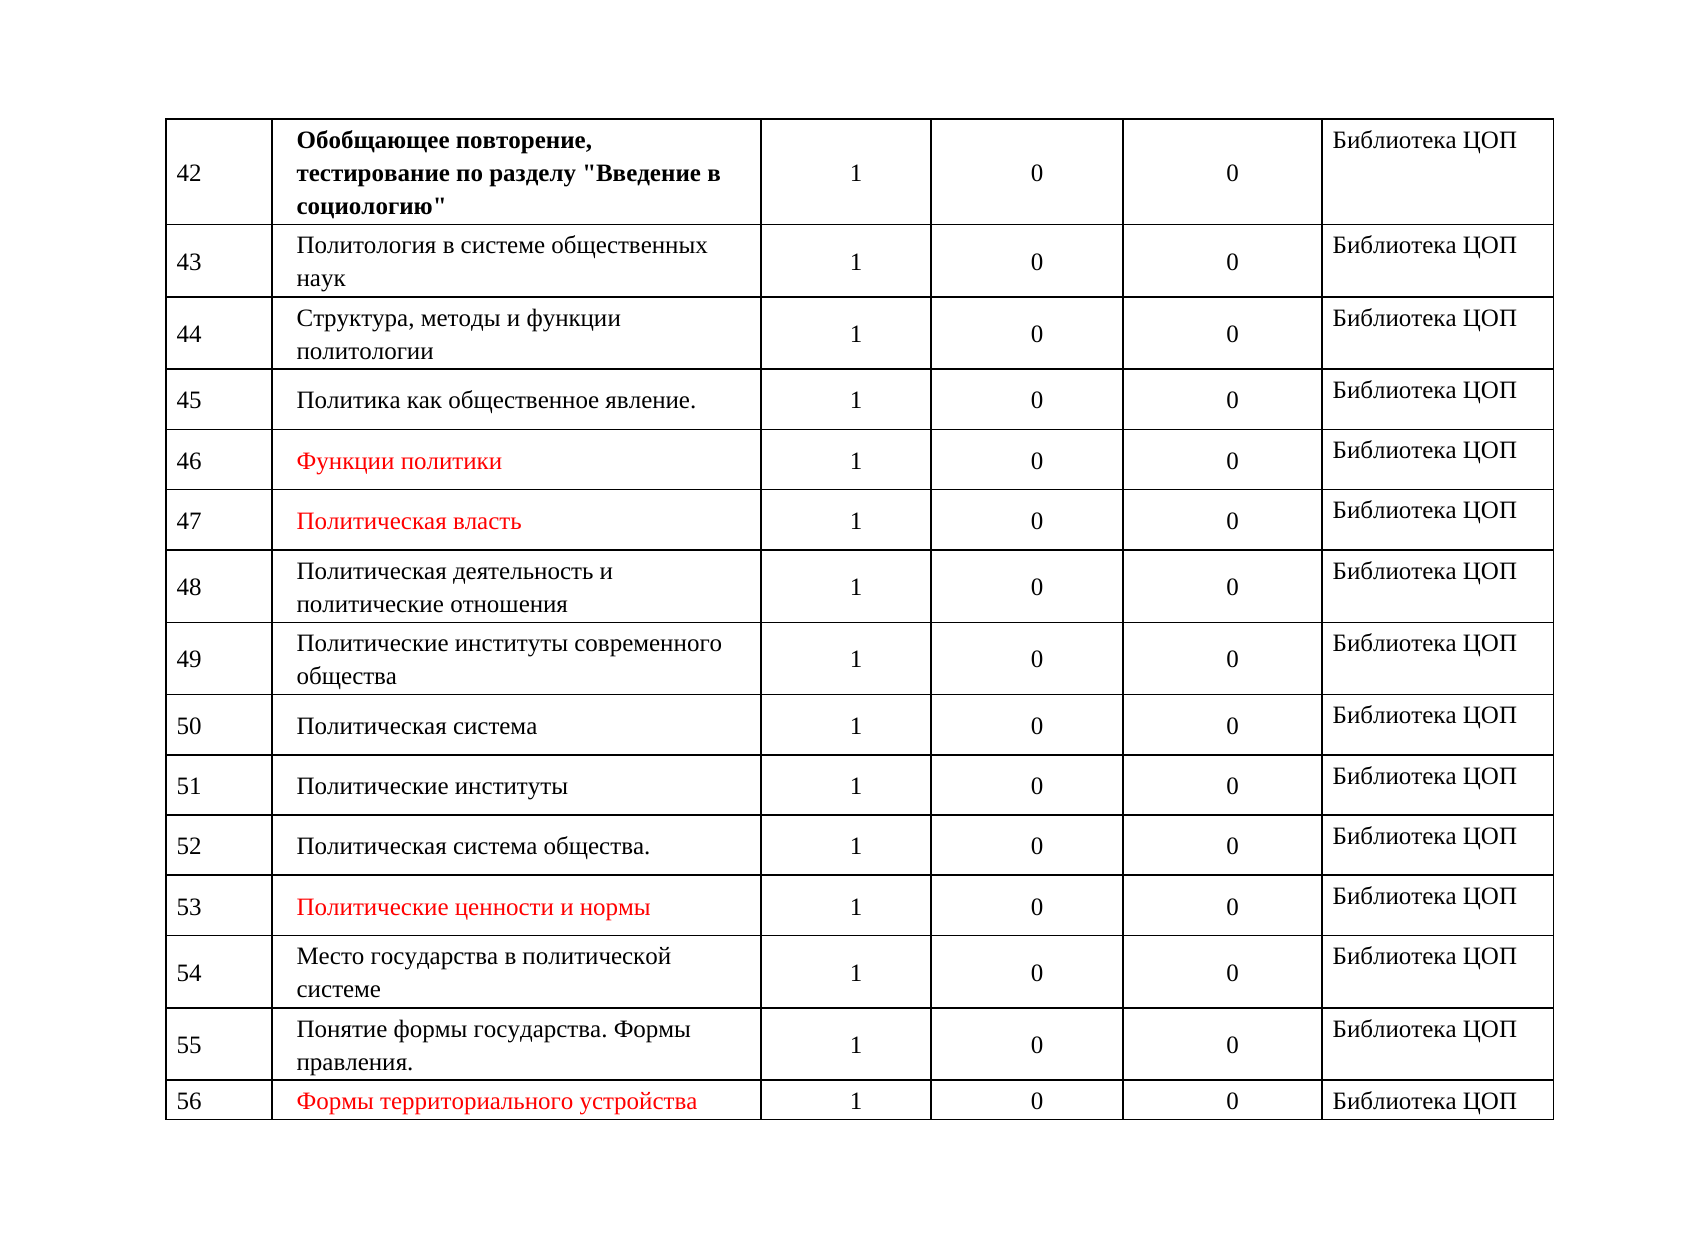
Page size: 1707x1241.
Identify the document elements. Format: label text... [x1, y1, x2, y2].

table_cell 0 [1124, 298, 1321, 368]
table_cell Библиотека ЦОП [1323, 756, 1553, 814]
table_cell 0 [932, 623, 1122, 694]
table_cell Политические институты [273, 756, 760, 814]
table_cell Политическая система [273, 695, 760, 754]
table_cell 48 [167, 551, 271, 621]
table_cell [273, 1081, 760, 1119]
table_cell 42 [167, 120, 271, 223]
table_cell 52 [167, 816, 271, 874]
table_cell 1 [762, 816, 930, 874]
table_cell 53 [167, 876, 271, 934]
table_cell 54 [167, 936, 271, 1007]
table_cell Библиотека ЦОП [1323, 816, 1553, 874]
table_cell 0 [932, 225, 1122, 296]
table_cell 0 [932, 430, 1122, 489]
table_cell Библиотека ЦОП [1323, 623, 1553, 694]
table_cell 1 [762, 695, 930, 754]
table_cell Библиотека ЦОП [1323, 225, 1553, 296]
table_cell 0 [1124, 1009, 1321, 1079]
table_cell Библиотека ЦОП [1323, 430, 1553, 489]
table_cell 1 [762, 430, 930, 489]
table_cell Политическая система общества. [273, 816, 760, 874]
table_cell Обобщающее повторение, тестирование по разделу "Введение в социологию" [273, 120, 760, 223]
table_cell 0 [1124, 225, 1321, 296]
table_cell Место государства в политической системе [273, 936, 760, 1007]
table_cell Библиотека ЦОП [1323, 370, 1553, 428]
table_cell 1 [762, 623, 930, 694]
table_cell 0 [1124, 695, 1321, 754]
table_cell 0 [1124, 551, 1321, 621]
table_cell 0 [1124, 936, 1321, 1007]
table_cell 0 [1124, 1081, 1321, 1119]
table_cell Библиотека ЦОП [1323, 120, 1553, 223]
table_cell Политическая деятельность и политические отношения [273, 551, 760, 621]
table_cell Структура, методы и функции политологии [273, 298, 760, 368]
table_cell 0 [1124, 756, 1321, 814]
table_cell Библиотека ЦОП [1323, 551, 1553, 621]
table_cell 1 [762, 876, 930, 934]
table_cell 1 [762, 1009, 930, 1079]
table_cell 1 [762, 120, 930, 223]
table_cell 0 [932, 298, 1122, 368]
table_cell 0 [1124, 430, 1321, 489]
table_cell Политические ценности и нормы [273, 876, 760, 934]
table_cell 0 [932, 370, 1122, 428]
table_cell Библиотека ЦОП [1323, 298, 1553, 368]
table_cell Библиотека ЦОП [1323, 1081, 1553, 1119]
table_cell 1 [762, 551, 930, 621]
table_cell 50 [167, 695, 271, 754]
table_cell 1 [762, 370, 930, 428]
table_cell 51 [167, 756, 271, 814]
table_cell Библиотека ЦОП [1323, 1009, 1553, 1079]
table_cell Политология в системе общественных наук [273, 225, 760, 296]
table_cell Политические институты современного общества [273, 623, 760, 694]
table_cell 0 [932, 490, 1122, 549]
table_cell 0 [932, 936, 1122, 1007]
table_cell 0 [932, 551, 1122, 621]
table_cell Понятие формы государства. Формы правления. [273, 1009, 760, 1079]
table_cell Библиотека ЦОП [1323, 490, 1553, 549]
table_cell 43 [167, 225, 271, 296]
table_cell 1 [762, 756, 930, 814]
table_cell 0 [1124, 120, 1321, 223]
table_cell Библиотека ЦОП [1323, 876, 1553, 934]
table_cell 1 [762, 490, 930, 549]
table_cell 0 [1124, 370, 1321, 428]
table_cell 1 [762, 298, 930, 368]
table_cell 1 [762, 225, 930, 296]
table_cell 0 [1124, 623, 1321, 694]
table_cell 44 [167, 298, 271, 368]
table_cell 1 [762, 936, 930, 1007]
table_cell 45 [167, 370, 271, 428]
table_cell Политическая власть [273, 490, 760, 549]
table_cell 0 [932, 876, 1122, 934]
table_cell 55 [167, 1009, 271, 1079]
table_cell 0 [932, 1081, 1122, 1119]
table_cell 0 [932, 816, 1122, 874]
table_cell 0 [1124, 816, 1321, 874]
table_cell 1 [762, 1081, 930, 1119]
table_cell 49 [167, 623, 271, 694]
table_cell Функции политики [273, 430, 760, 489]
table_cell 0 [932, 120, 1122, 223]
table_cell Библиотека ЦОП [1323, 695, 1553, 754]
table_cell 46 [167, 430, 271, 489]
table_cell 0 [1124, 876, 1321, 934]
table_cell Библиотека ЦОП [1323, 936, 1553, 1007]
table_cell 0 [932, 756, 1122, 814]
table_cell 56 [167, 1081, 271, 1119]
table_cell 0 [1124, 490, 1321, 549]
table_cell 0 [932, 695, 1122, 754]
table_cell 47 [167, 490, 271, 549]
table_cell 0 [932, 1009, 1122, 1079]
table_cell Политика как общественное явление. [273, 370, 760, 428]
